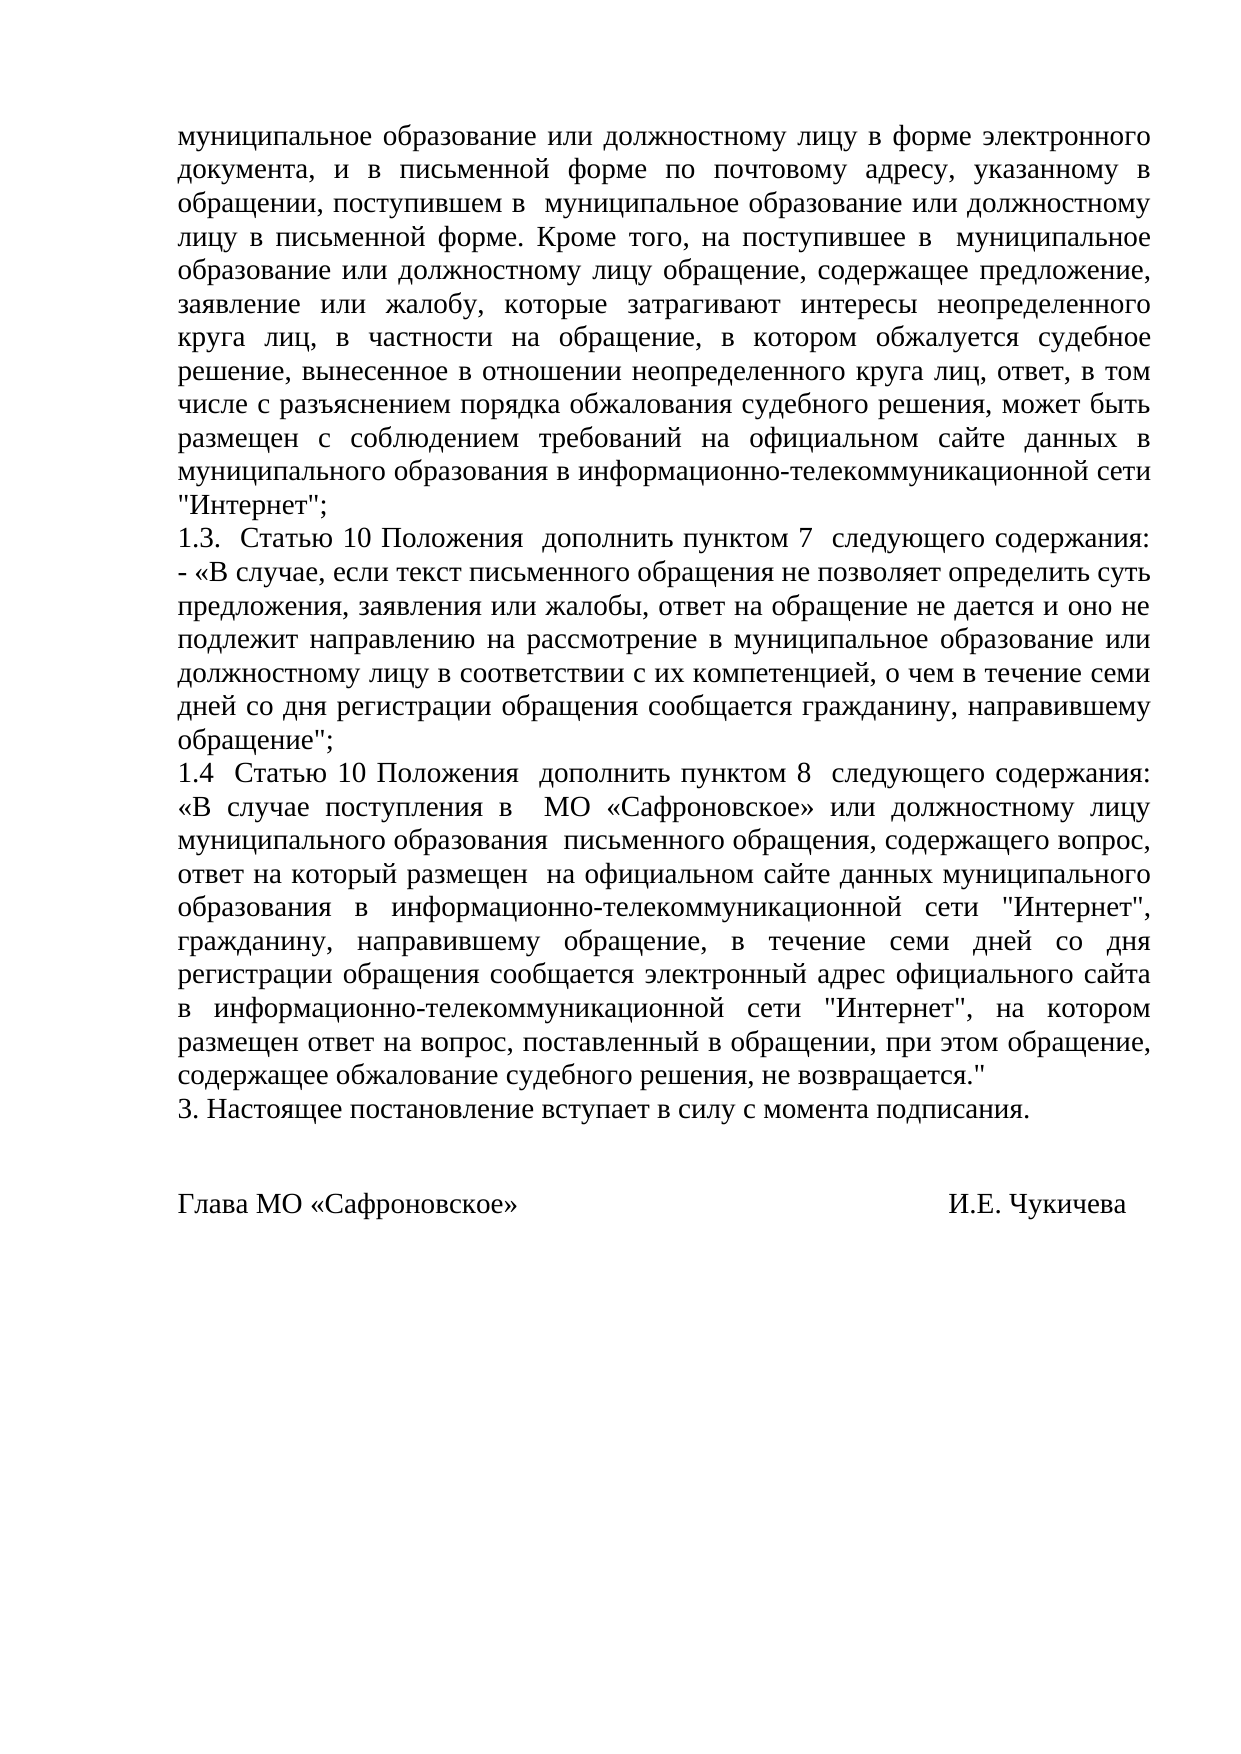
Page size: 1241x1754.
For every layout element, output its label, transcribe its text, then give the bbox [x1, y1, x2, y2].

text 3. Настоящее постановление вступает в силу с момента подписания. [177, 1091, 1152, 1124]
text Глава МО «Сафроновское» И.Е. Чукичева [177, 1187, 1152, 1220]
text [177, 118, 1152, 1091]
